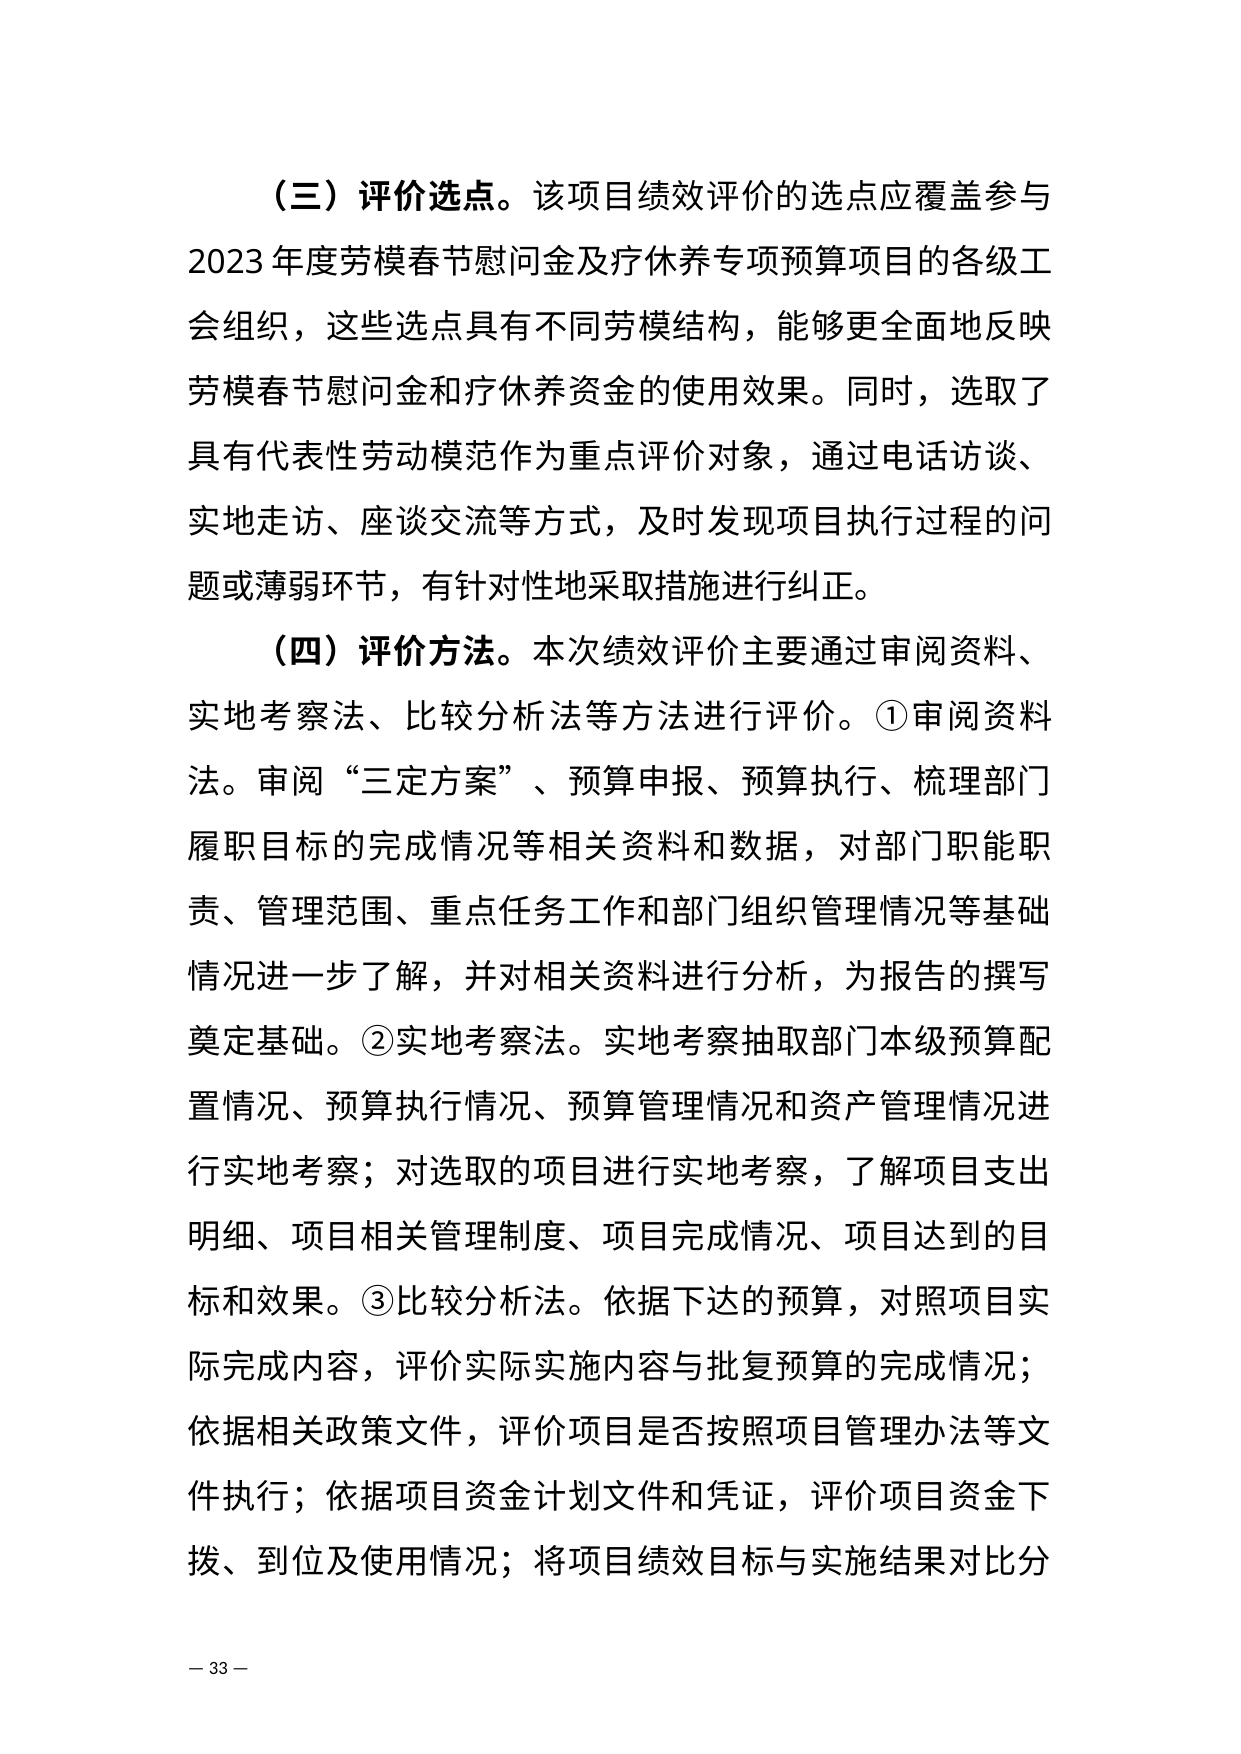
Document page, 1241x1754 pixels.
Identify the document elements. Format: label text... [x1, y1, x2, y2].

text （三）评价选点。该项目绩效评价的选点应覆盖参与2023年度劳模春节慰问金及疗休养专项预算项目的各级工会组织，这些选点具有不同劳模结构，能够更全面地反映劳模春节慰问金和疗休养资金的使用效果。同时，选取了具有代表性劳动模范作为重点评价对象，通过电话访谈、实地走访、座谈交流等方式，及时发现项目执行过程的问题或薄弱环节，有针对性地采取措施进行纠正。 [187, 162, 1053, 617]
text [187, 617, 1053, 1592]
